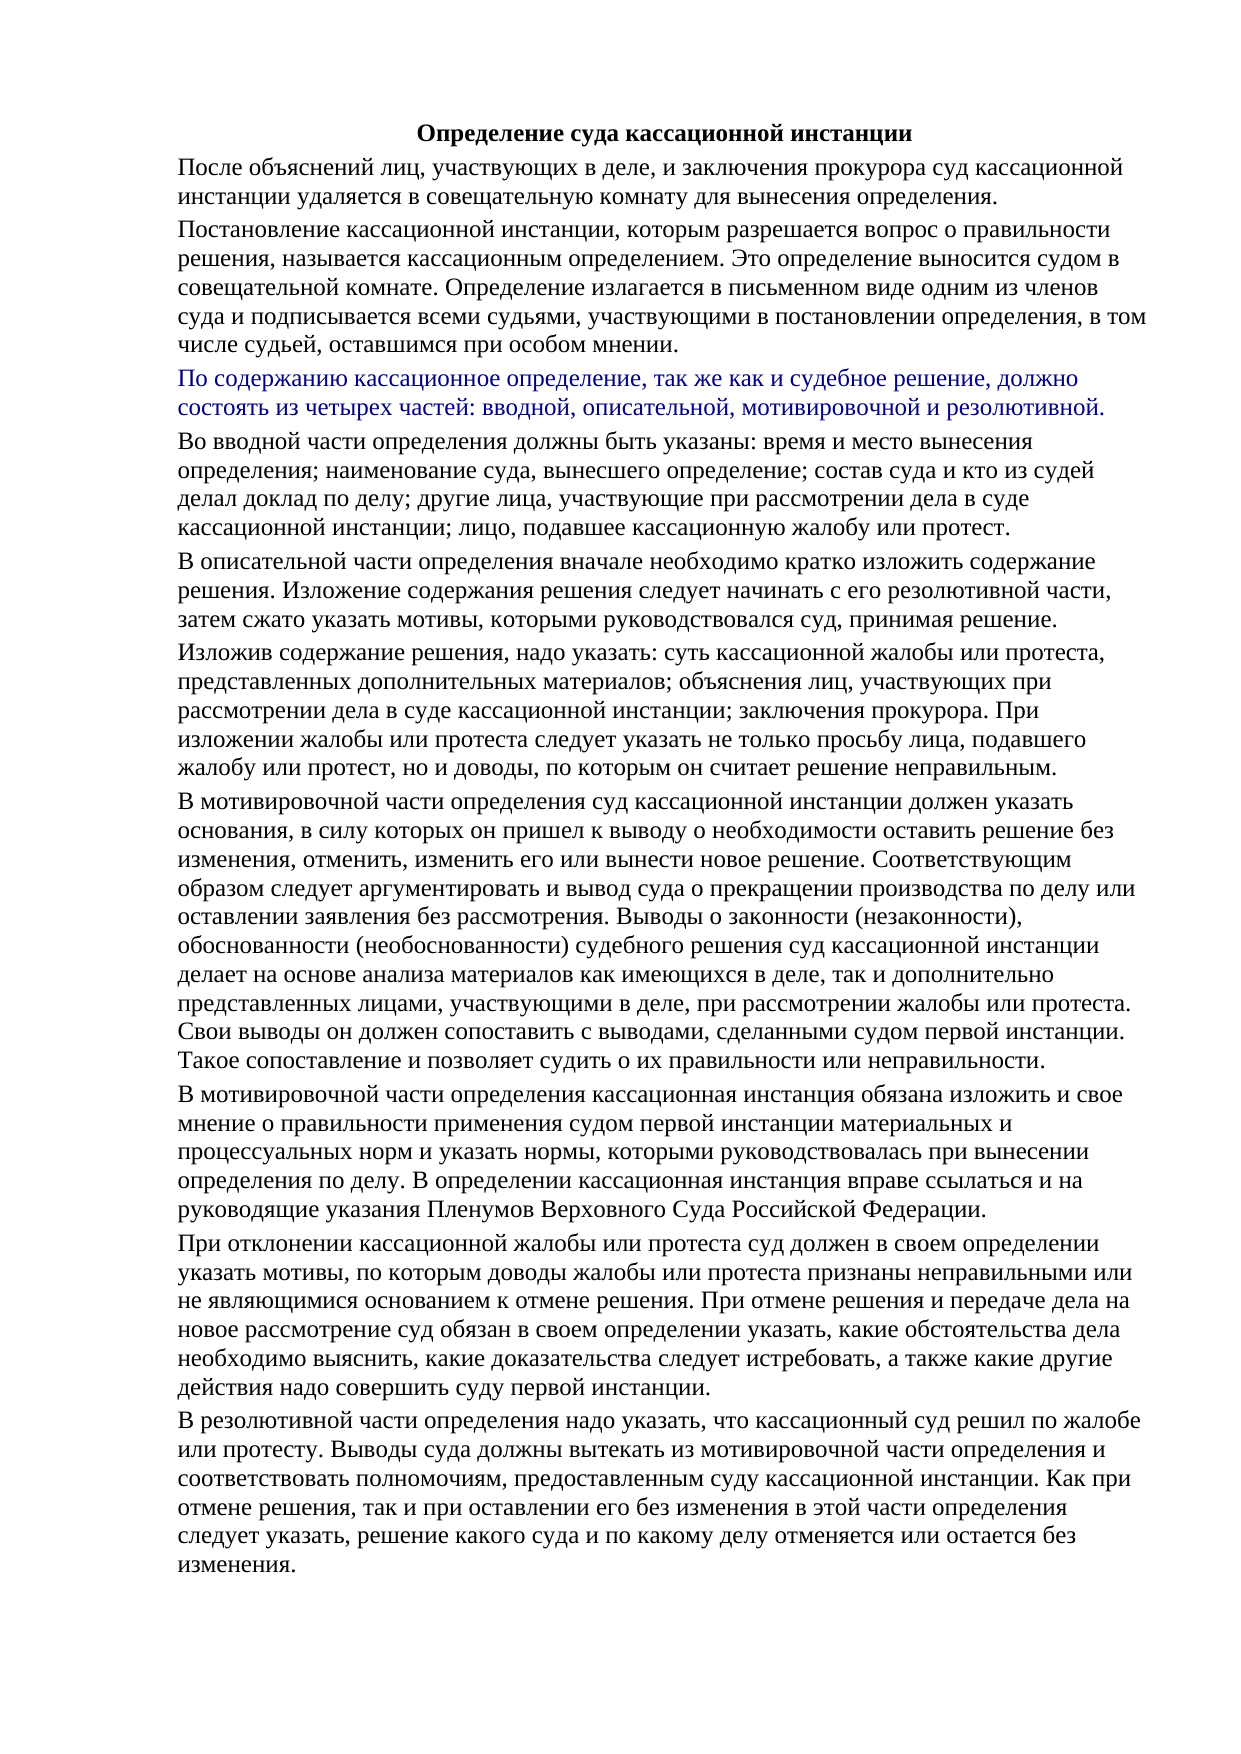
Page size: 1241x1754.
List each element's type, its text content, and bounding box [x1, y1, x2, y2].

text В резолютивной части определения надо указать, что кассационный суд решил по жалобе или протесту. Выводы суда должны вытекать из мотивировочной части определения и соответствовать полномочиям, предоставленным суду кассационной инстанции. Как при отмене решения, так и при оставлении его без изменения в этой части определения следует указать, решение какого суда и по какому делу отменяется или остается без изменения. [177, 1405, 1152, 1578]
text При отклонении кассационной жалобы или протеста суд должен в своем определении указать мотивы, по которым доводы жалобы или протеста признаны неправильными или не являющимися основанием к отмене решения. При отмене решения и передаче дела на новое рассмотрение суд обязан в своем определении указать, какие обстоятельства дела необходимо выяснить, какие доказательства следует истребовать, а также какие другие действия надо совершить суду первой инстанции. [177, 1228, 1152, 1400]
text Изложив содержание решения, надо указать: суть кассационной жалобы или протеста, представленных дополнительных материалов; объяснения лиц, участвующих при рассмотрении дела в суде кассационной инстанции; заключения прокурора. При изложении жалобы или протеста следует указать не только просьбу лица, подавшего жалобу или протест, но и доводы, по которым он считает решение неправильным. [177, 637, 1152, 781]
text Определение суда кассационной инстанции [177, 118, 1152, 147]
text По содержанию кассационное определение, так же как и судебное решение, должно состоять из четырех частей: вводной, описательной, мотивировочной и резолютивной. [177, 363, 1152, 421]
text После объяснений лиц, участвующих в деле, и заключения прокурора суд кассационной инстанции удаляется в совещательную комнату для вынесения определения. [177, 152, 1152, 209]
text В описательной части определения вначале необходимо кратко изложить содержание решения. Изложение содержания решения следует начинать с его резолютивной части, затем сжато указать мотивы, которыми руководствовался суд, принимая решение. [177, 546, 1152, 632]
text В мотивировочной части определения суд кассационной инстанции должен указать основания, в силу которых он пришел к выводу о необходимости оставить решение без изменения, отменить, изменить его или вынести новое решение. Соответствующим образом следует аргументировать и вывод суда о прекращении производства по делу или оставлении заявления без рассмотрения. Выводы о законности (незаконности), обоснованности (необоснованности) судебного решения суд кассационной инстанции делает на основе анализа материалов как имеющихся в деле, так и дополнительно представленных лицами, участвующими в деле, при рассмотрении жалобы или протеста. Свои выводы он должен сопоставить с выводами, сделанными судом первой инстанции. Такое сопоставление и позволяет судить о их правильности или неправильности. [177, 786, 1152, 1074]
text В мотивировочной части определения кассационная инстанция обязана изложить и свое мнение о правильности применения судом первой инстанции материальных и процессуальных норм и указать нормы, которыми руководствовалась при вынесении определения по делу. В определении кассационная инстанция вправе ссылаться и на руководящие указания Пленумов Верховного Суда Российской Федерации. [177, 1079, 1152, 1223]
text Во вводной части определения должны быть указаны: время и место вынесения определения; наименование суда, вынесшего определение; состав суда и кто из судей делал доклад по делу; другие лица, участвующие при рассмотрении дела в суде кассационной инстанции; лицо, подавшее кассационную жалобу или протест. [177, 426, 1152, 541]
text Постановление кассационной инстанции, которым разрешается вопрос о правильности решения, называется кассационным определением. Это определение выносится судом в совещательной комнате. Определение излагается в письменном виде одним из членов суда и подписывается всеми судьями, участвующими в постановлении определения, в том числе судьей, оставшимся при особом мнении. [177, 214, 1152, 358]
